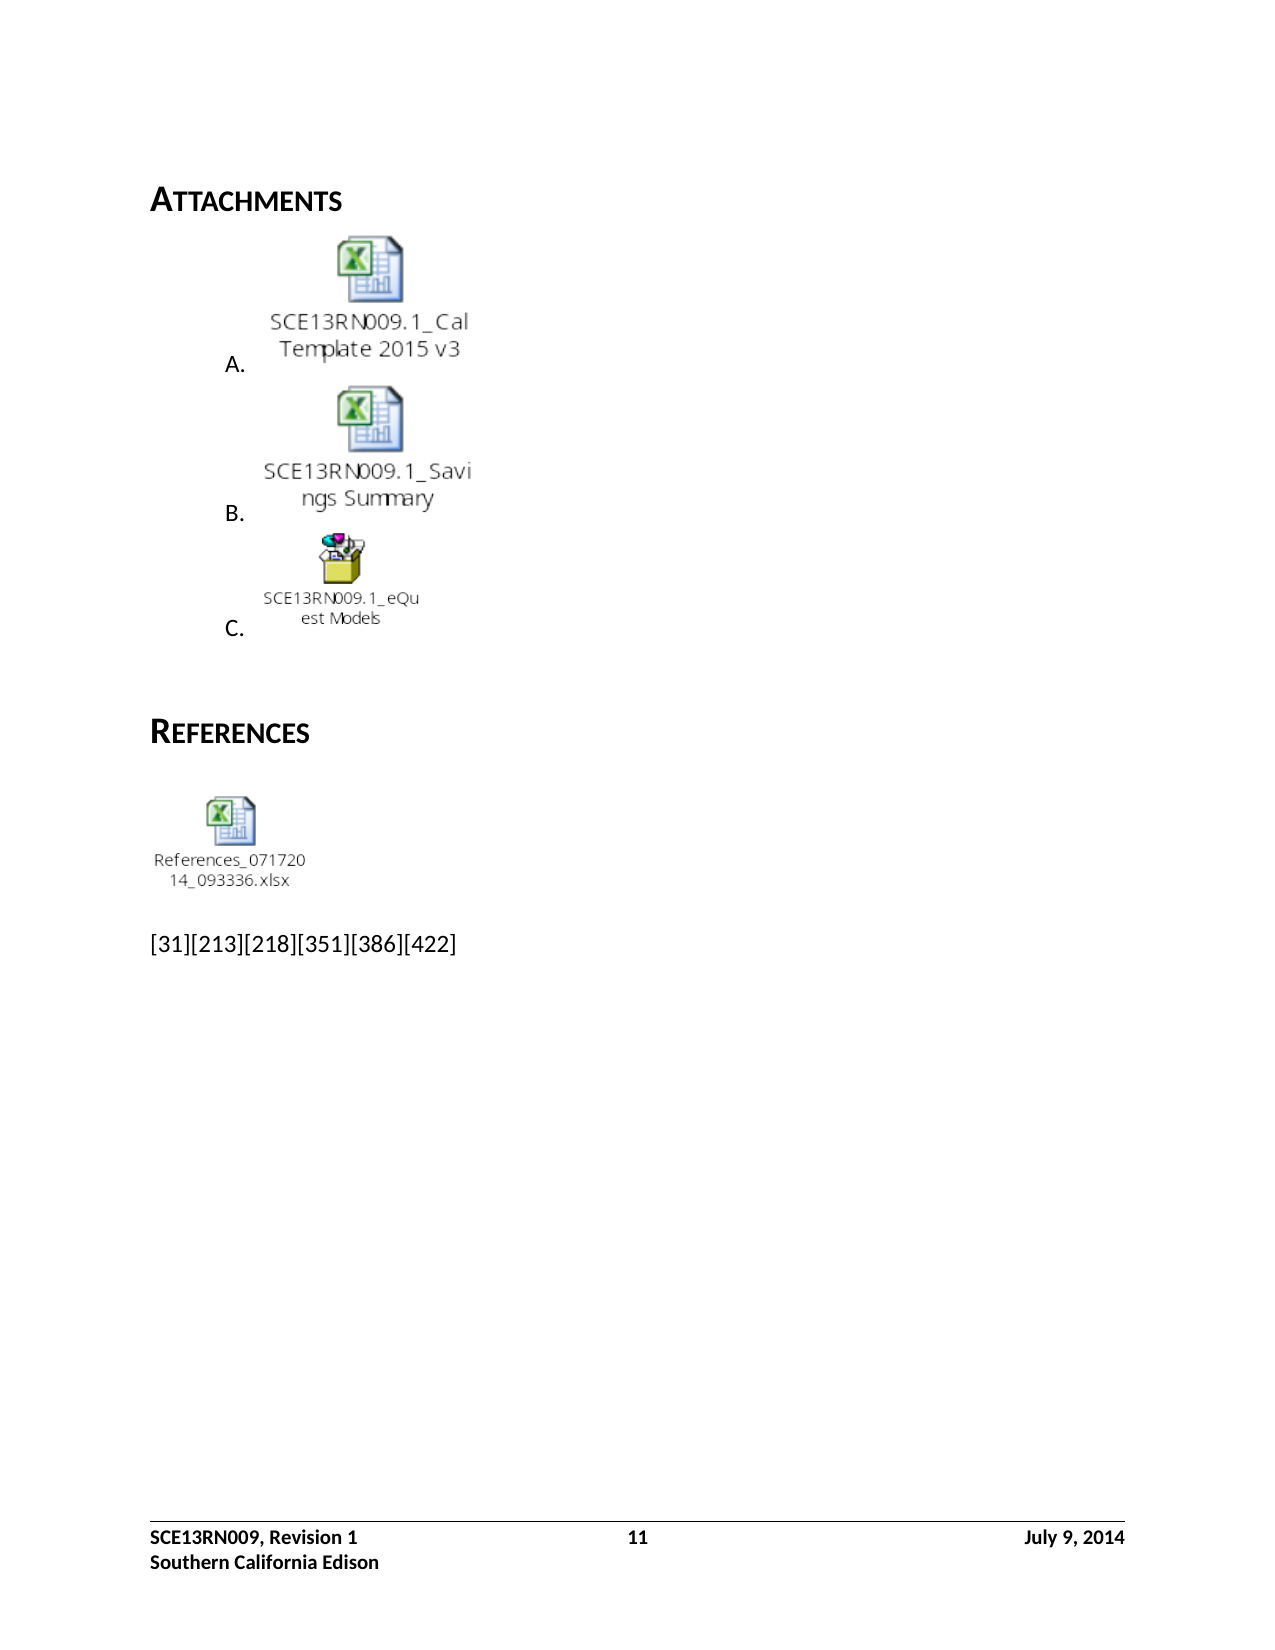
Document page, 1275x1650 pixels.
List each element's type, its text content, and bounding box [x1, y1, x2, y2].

text [31][213][218][351][386][422] [150, 928, 1125, 959]
subtitle References [150, 707, 1125, 753]
subtitle Attachments [150, 175, 1125, 221]
